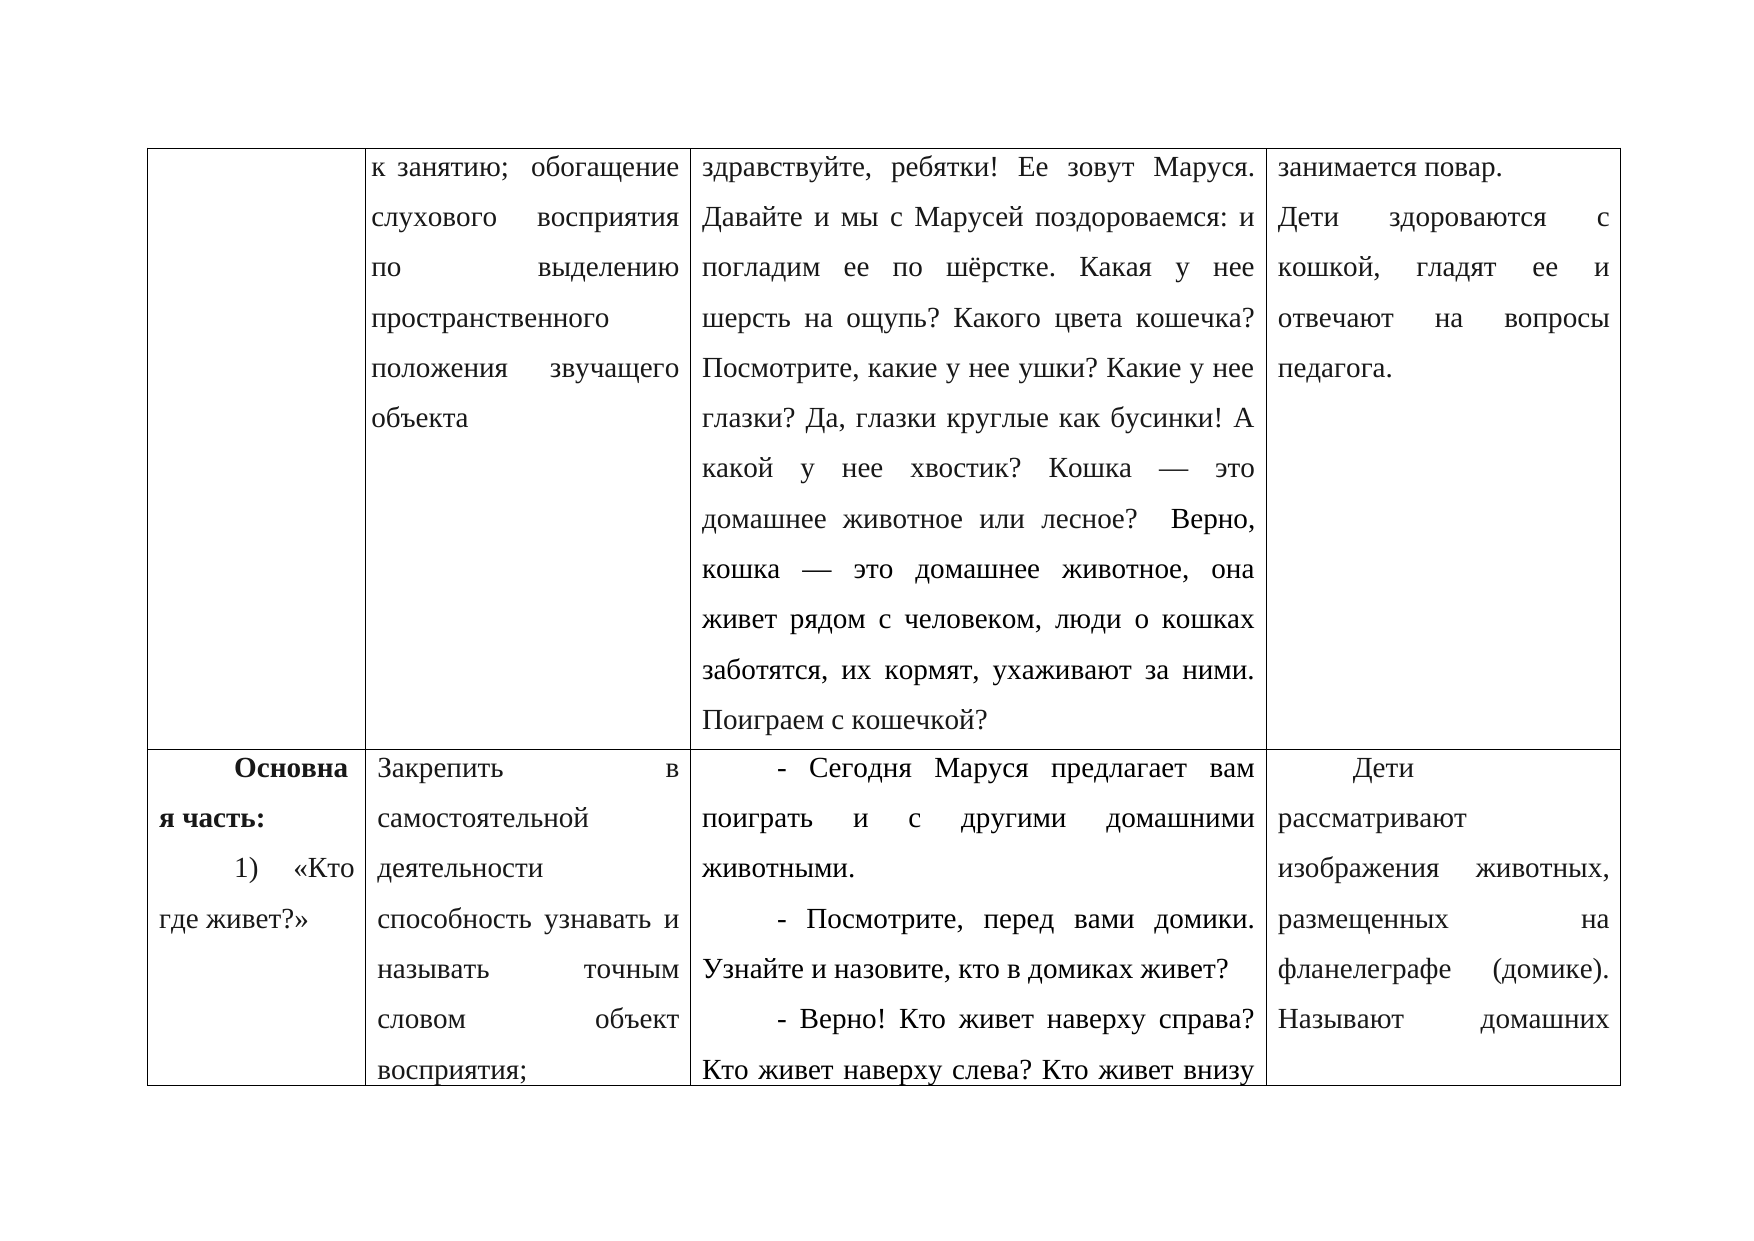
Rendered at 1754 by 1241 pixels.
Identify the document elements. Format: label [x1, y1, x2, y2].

table_cell [1267, 149, 1620, 749]
table_cell [366, 149, 690, 749]
table_cell [1267, 750, 1620, 1085]
table_cell [366, 750, 690, 1085]
table_cell [148, 149, 365, 749]
table_cell [148, 750, 365, 1085]
table_cell [691, 149, 1266, 749]
table_cell [691, 750, 1266, 1085]
